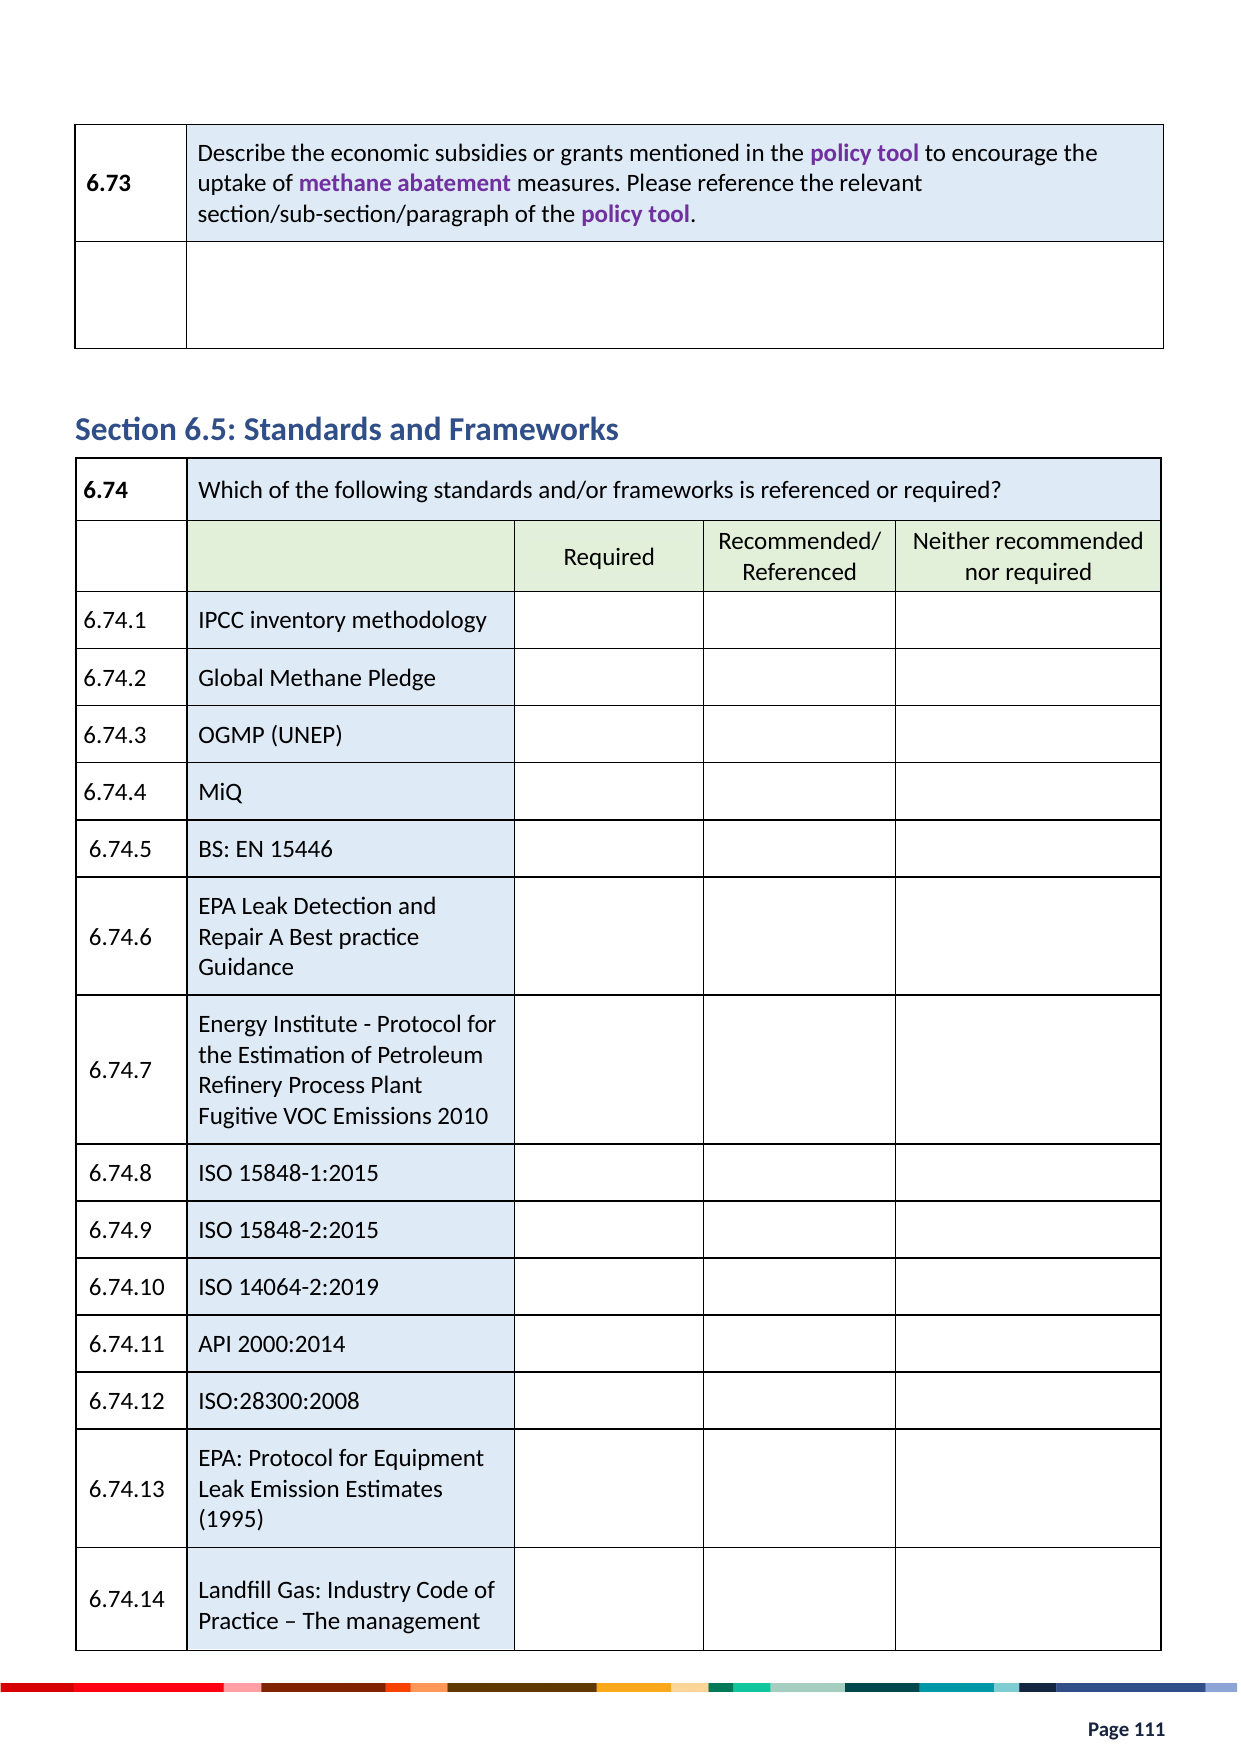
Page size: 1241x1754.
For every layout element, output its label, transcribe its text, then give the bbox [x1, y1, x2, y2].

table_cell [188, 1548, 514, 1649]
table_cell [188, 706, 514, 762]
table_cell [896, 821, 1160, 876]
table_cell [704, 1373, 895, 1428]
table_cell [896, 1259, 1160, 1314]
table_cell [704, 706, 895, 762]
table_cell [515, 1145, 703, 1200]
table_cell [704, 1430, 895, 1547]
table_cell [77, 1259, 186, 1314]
subtitle Section 6.5: Standards and Frameworks [75, 408, 1165, 449]
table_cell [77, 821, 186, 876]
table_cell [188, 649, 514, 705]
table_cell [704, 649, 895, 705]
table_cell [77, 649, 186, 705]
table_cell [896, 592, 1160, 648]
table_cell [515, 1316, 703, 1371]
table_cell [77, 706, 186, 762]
picture [0, 1683, 1236, 1692]
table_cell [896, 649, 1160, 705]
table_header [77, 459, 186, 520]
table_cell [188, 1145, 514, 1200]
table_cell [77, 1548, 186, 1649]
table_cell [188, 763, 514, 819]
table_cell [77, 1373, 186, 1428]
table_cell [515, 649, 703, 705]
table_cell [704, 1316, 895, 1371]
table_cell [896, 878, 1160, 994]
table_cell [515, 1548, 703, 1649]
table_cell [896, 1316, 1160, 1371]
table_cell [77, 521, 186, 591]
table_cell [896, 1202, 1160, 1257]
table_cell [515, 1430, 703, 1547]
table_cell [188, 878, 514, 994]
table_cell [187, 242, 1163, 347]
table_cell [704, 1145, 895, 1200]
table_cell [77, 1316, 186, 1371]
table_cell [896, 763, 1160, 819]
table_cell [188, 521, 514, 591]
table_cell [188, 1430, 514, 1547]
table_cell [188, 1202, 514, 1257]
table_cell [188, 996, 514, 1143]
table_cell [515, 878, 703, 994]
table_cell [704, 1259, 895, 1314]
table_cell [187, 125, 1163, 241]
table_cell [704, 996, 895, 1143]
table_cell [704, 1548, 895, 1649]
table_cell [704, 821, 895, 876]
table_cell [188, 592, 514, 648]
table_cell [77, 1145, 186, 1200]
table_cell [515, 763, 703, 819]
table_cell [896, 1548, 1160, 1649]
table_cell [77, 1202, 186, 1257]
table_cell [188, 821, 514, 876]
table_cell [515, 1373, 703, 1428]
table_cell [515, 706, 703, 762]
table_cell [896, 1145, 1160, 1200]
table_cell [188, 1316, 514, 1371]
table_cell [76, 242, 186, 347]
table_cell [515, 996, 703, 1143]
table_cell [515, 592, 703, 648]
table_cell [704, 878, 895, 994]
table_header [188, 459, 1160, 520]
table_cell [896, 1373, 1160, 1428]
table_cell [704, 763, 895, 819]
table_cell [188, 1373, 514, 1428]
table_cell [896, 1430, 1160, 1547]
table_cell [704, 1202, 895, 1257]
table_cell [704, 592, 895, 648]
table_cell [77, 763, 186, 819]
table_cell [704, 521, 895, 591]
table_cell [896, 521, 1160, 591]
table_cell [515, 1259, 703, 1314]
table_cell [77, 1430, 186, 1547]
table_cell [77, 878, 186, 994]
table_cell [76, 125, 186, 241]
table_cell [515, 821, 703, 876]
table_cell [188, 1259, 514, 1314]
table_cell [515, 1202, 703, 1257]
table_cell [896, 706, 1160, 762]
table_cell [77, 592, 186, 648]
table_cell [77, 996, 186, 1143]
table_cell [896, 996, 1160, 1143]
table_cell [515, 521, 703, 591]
